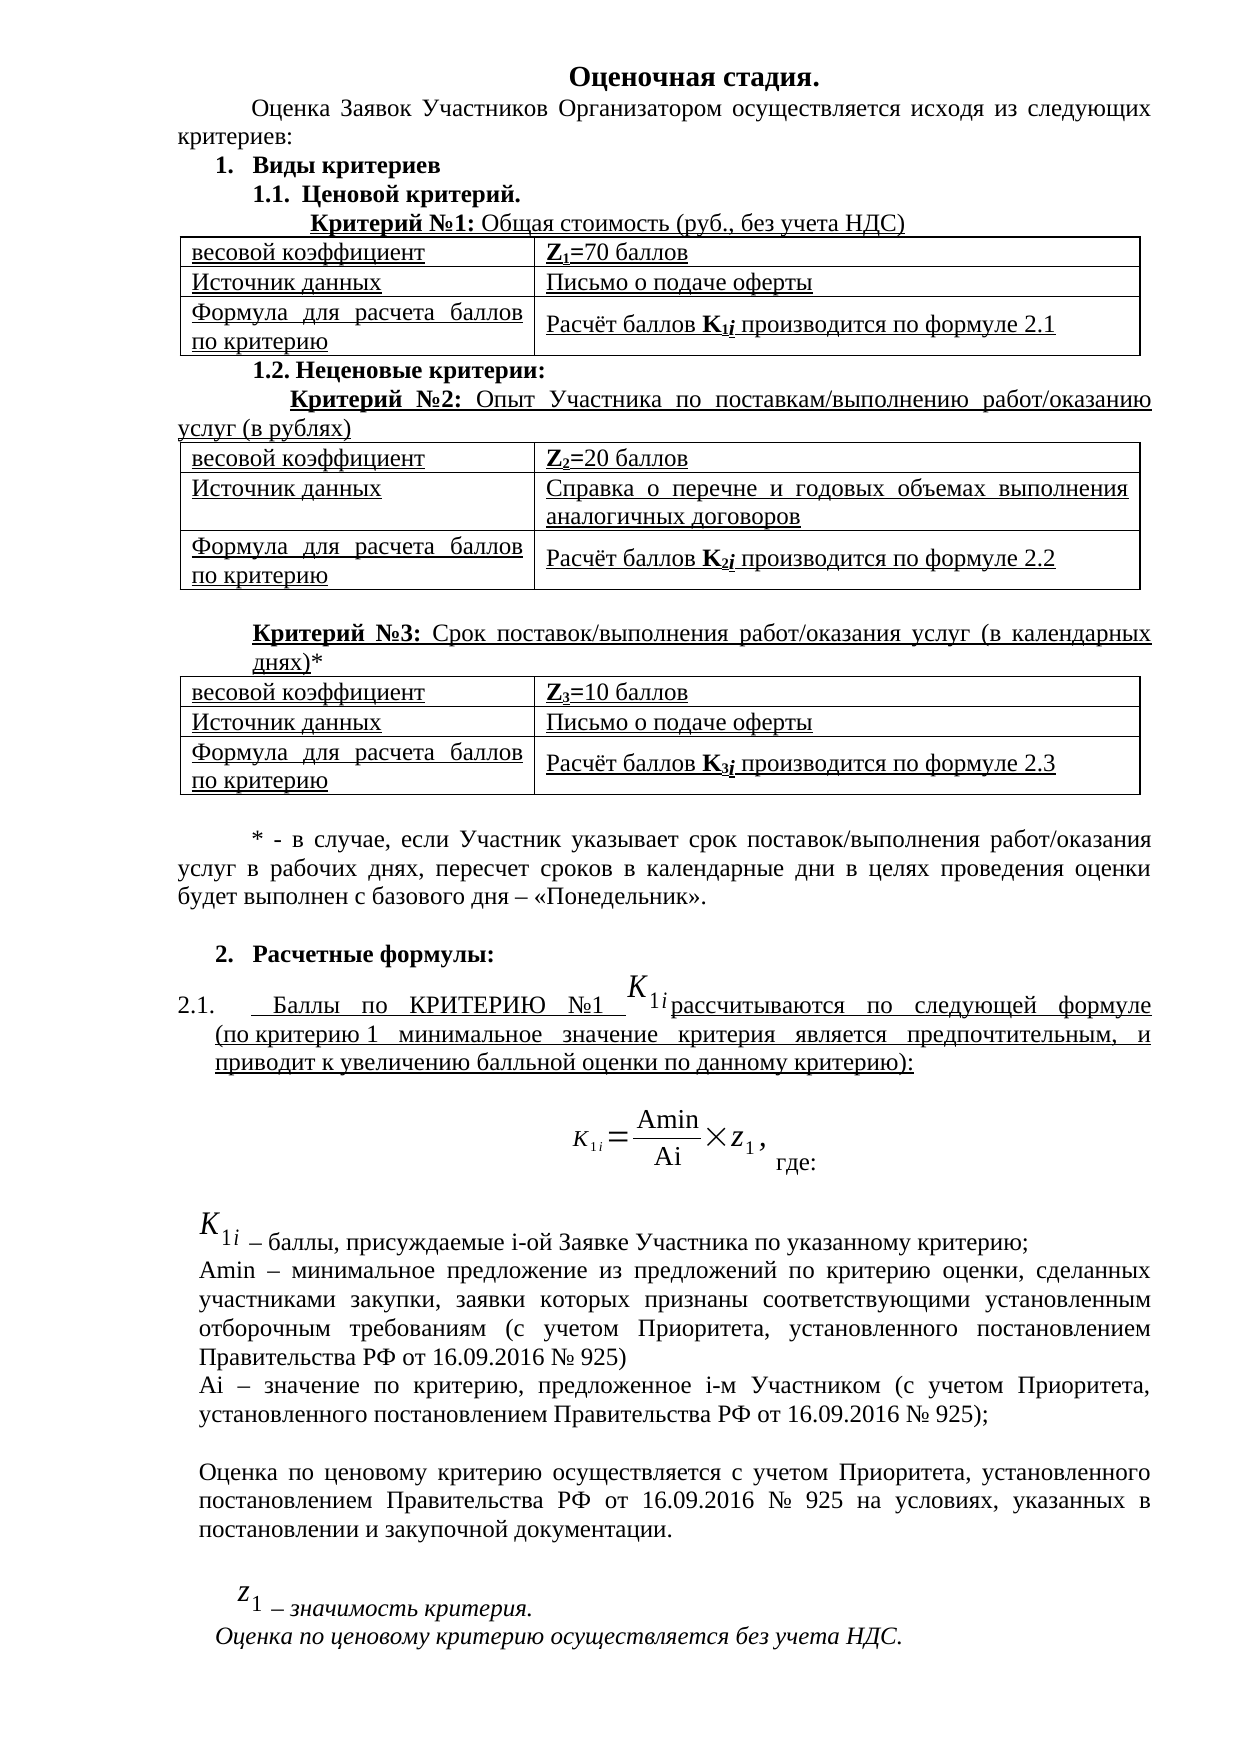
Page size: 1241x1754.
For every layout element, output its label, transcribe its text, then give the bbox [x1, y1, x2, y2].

table_cell Формула для расчета баллов по критерию [181, 531, 534, 589]
table_cell Формула для расчета баллов по критерию [181, 737, 534, 794]
list Расчетные формулы: [215, 939, 1152, 968]
text Оценка по ценовому критерию осуществляется с учетом Приоритета, установленного постановлением Правительства РФ от 16.09.2016 № 925 на условиях, указанных в постановлении и закупочной документации. [198, 1457, 1152, 1543]
text – значимость критерия. [236, 1572, 1152, 1621]
table_header Z3=10 баллов [535, 677, 1139, 706]
text Оценочная стадия. [177, 59, 1152, 93]
text Ai – значение по критерию, предложенное i-м Участником (с учетом Приоритета, установленного постановлением Правительства РФ от 16.09.2016 № 925); [198, 1370, 1152, 1428]
table_cell Справка о перечне и годовых объемах выполнения аналогичных договоров [535, 473, 1139, 530]
text где: [236, 1105, 1152, 1176]
table_cell Формула для расчета баллов по критерию [181, 297, 534, 354]
text Оценка по ценовому критерию осуществляется без учета НДС. [215, 1621, 1152, 1650]
table_cell Расчёт баллов K1i производится по формуле 2.1 [535, 297, 1139, 354]
table_header Z2=20 баллов [535, 443, 1139, 472]
text Оценка Заявок Участников Организатором осуществляется исходя из следующих критериев: [177, 93, 1152, 150]
list Баллы по КРИТЕРИЮ №1 рассчитываются по следующей формуле (по критерию 1 минимальное значение критерия является предпочтительным, и приводит к увеличению балльной оценки по данному критерию): [177, 968, 1152, 1076]
text Критерий №2: Опыт Участника по поставкам/выполнению работ/оказанию услуг (в рублях) [177, 384, 1152, 442]
text Критерий №3: Срок поставок/выполнения работ/оказания услуг (в календарных днях)* [252, 645, 1152, 676]
table_cell Расчёт баллов K3i производится по формуле 2.3 [535, 737, 1139, 794]
table_cell Источник данных [181, 267, 534, 296]
table_cell Расчёт баллов K2i производится по формуле 2.2 [535, 531, 1139, 589]
table_header весовой коэффициент [181, 238, 534, 266]
text Критерий №3: Срок поставок/выполнения работ/оказания услуг (в календарных днях)* [252, 618, 1152, 643]
table_header весовой коэффициент [181, 443, 534, 472]
table_cell Источник данных [181, 473, 534, 530]
table_header Z1=70 баллов [535, 238, 1139, 266]
list Ценовой критерий. [252, 179, 1152, 208]
table_cell Письмо о подаче оферты [535, 267, 1139, 296]
table_cell Письмо о подаче оферты [535, 707, 1139, 736]
text Amin – минимальное предложение из предложений по критерию оценки, сделанных участниками закупки, заявки которых признаны соответствующими установленным отборочным требованиям (с учетом Приоритета, установленного постановлением Правительства РФ от 16.09.2016 № 925) [198, 1255, 1152, 1370]
list Виды критериев [215, 150, 1152, 179]
list Неценовые критерии: [252, 356, 1152, 384]
table_header весовой коэффициент [181, 677, 534, 706]
table_cell Источник данных [181, 707, 534, 736]
text Критерий №1: Общая стоимость (руб., без учета НДС) [310, 208, 1152, 236]
text – баллы, присуждаемые i-ой Заявке Участника по указанному критерию; [198, 1204, 1152, 1255]
text * - в случае, если Участник указывает срок поставок/выполнения работ/оказания услуг в рабочих днях, пересчет сроков в календарные дни в целях проведения оценки будет выполнен с базового дня – «Понедельник». [177, 824, 1152, 910]
